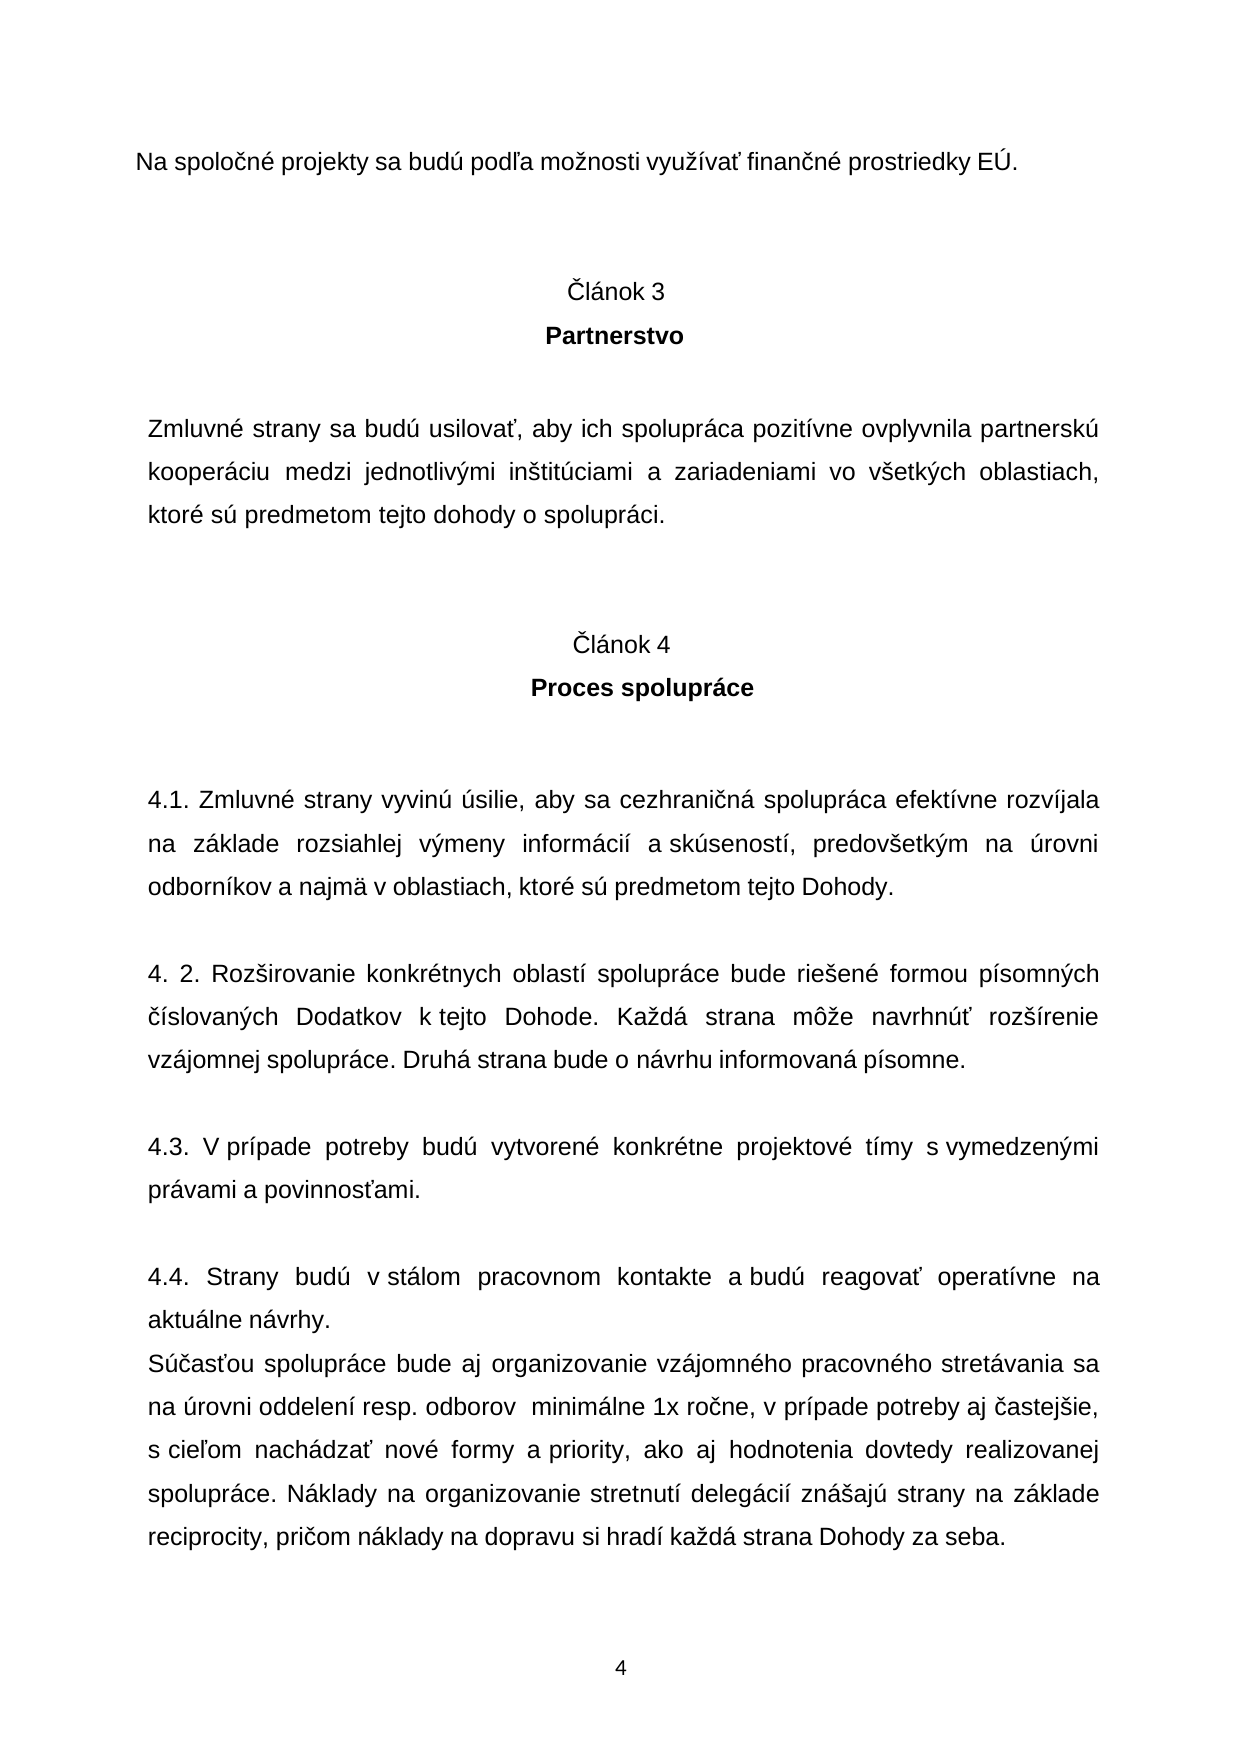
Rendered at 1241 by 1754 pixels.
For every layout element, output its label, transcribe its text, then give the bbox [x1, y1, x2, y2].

text Článok 3 [567, 277, 676, 306]
text 4.1. Zmluvné strany vyvinú úsilie, aby sa cezhraničná spolupráca efektívne rozvíjala na základe rozsiahlej výmeny informácií a skúseností, predovšetkým na úrovni odborníkov a najmä v oblastiach, ktoré sú predmetom tejto Dohody. [148, 786, 1100, 901]
text 4.3. V prípade potreby budú vytvorené konkrétne projektové tímy s vymedzenými právami a povinnosťami. [148, 1132, 1100, 1204]
text Na spoločné projekty sa budú podľa možnosti využívať finančné prostriedky EÚ. [135, 147, 1041, 176]
text Zmluvné strany sa budú usilovať, aby ich spolupráca pozitívne ovplyvnila partnerskú kooperáciu medzi jednotlivými inštitúciami a zariadeniami vo všetkých oblastiach, ktoré sú predmetom tejto dohody o spolupráci. [148, 414, 1099, 529]
text 4. 2. Rozširovanie konkrétnych oblastí spolupráce bude riešené formou písomných číslovaných Dodatkov k tejto Dohode. Každá strana môže navrhnúť rozšírenie vzájomnej spolupráce. Druhá strana bude o návrhu informovaná písomne. [148, 959, 1100, 1074]
text 4.4. Strany budú v stálom pracovnom kontakte a budú reagovať operatívne na aktuálne návrhy. [148, 1262, 1099, 1334]
text Súčasťou spolupráce bude aj organizovanie vzájomného pracovného stretávania sa na úrovni oddelení resp. odborov minimálne 1x ročne, v prípade potreby aj častejšie, s cieľom nachádzať nové formy a priority, ako aj hodnotenia dovtedy realizovanej spolupráce. Náklady na organizovanie stretnutí delegácií znášajú strany na základe reciprocity, pričom náklady na dopravu si hradí každá strana Dohody za seba. [148, 1349, 1099, 1551]
text Partnerstvo [517, 321, 756, 350]
text Proces spolupráce [135, 680, 1105, 701]
text Článok 4 [567, 630, 676, 659]
